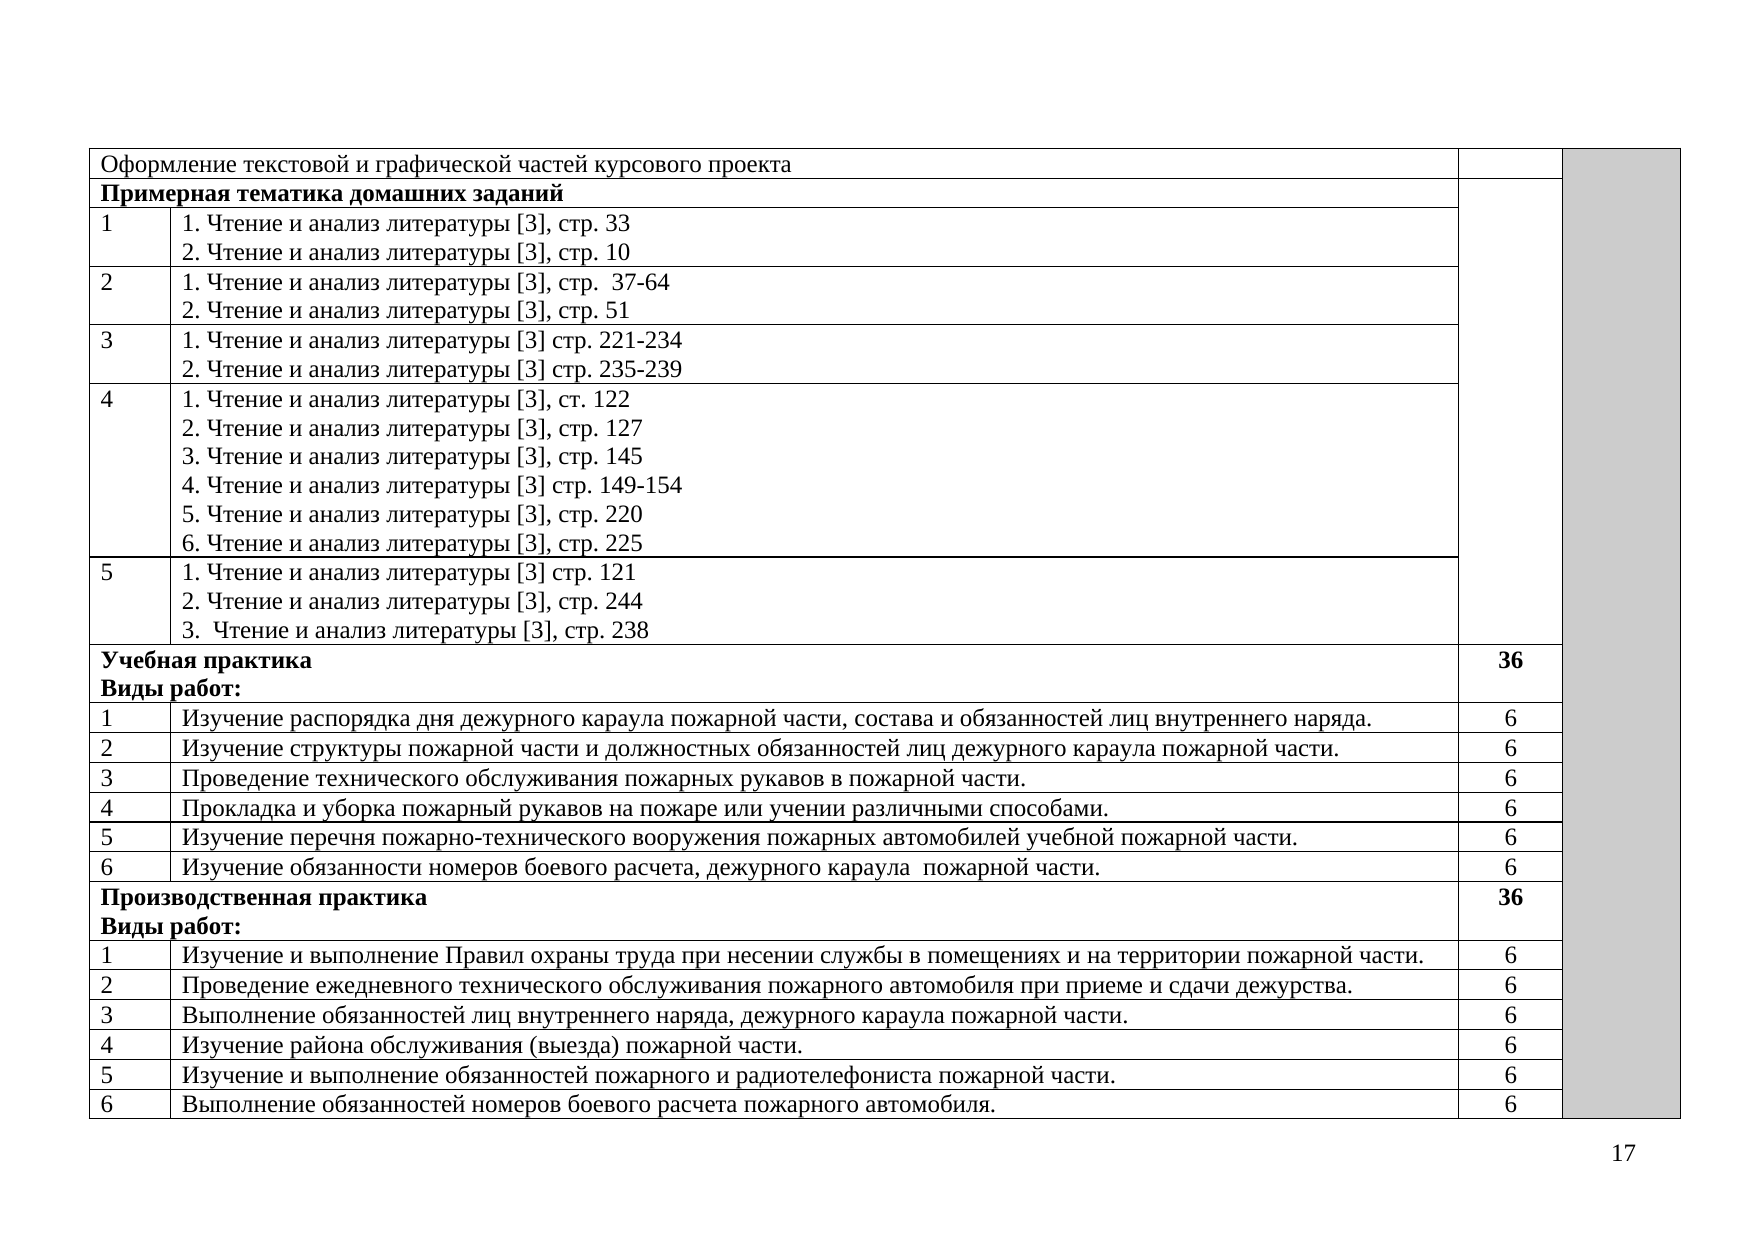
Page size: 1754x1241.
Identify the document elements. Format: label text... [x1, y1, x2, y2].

table_cell 2 [90, 733, 170, 762]
table_cell 6 [1459, 1090, 1562, 1118]
table_cell Изучение и выполнение обязанностей пожарного и радиотелефониста пожарной части. [171, 1060, 1458, 1088]
table_cell 6 [1459, 733, 1562, 762]
table_cell 5 [90, 558, 170, 644]
table_cell 6 [90, 1090, 170, 1118]
table_cell 1. Чтение и анализ литературы [3] стр. 121 2. Чтение и анализ литературы [3], стр. 244 3. Чтение и анализ литературы [3], стр. 238 [171, 558, 1458, 644]
table_cell 4 [90, 1030, 170, 1059]
table_cell Изучение перечня пожарно-технического вооружения пожарных автомобилей учебной пожарной части. [171, 823, 1458, 851]
table_cell 6 [1459, 763, 1562, 792]
table_cell Изучение обязанности номеров боевого расчета, дежурного караула пожарной части. [171, 852, 1458, 881]
table_cell 4 [90, 793, 170, 821]
table_cell 6 [1459, 1030, 1562, 1059]
table_cell Производственная практика Виды работ: [90, 882, 1458, 939]
table_cell 4 [90, 384, 170, 556]
table_cell 2 [90, 970, 170, 999]
table_cell 6 [1459, 793, 1562, 821]
table_cell Выполнение обязанностей лиц внутреннего наряда, дежурного караула пожарной части. [171, 1000, 1458, 1029]
table_cell 6 [1459, 1000, 1562, 1029]
table_cell [1459, 179, 1562, 644]
table_cell 1 [90, 941, 170, 969]
table_cell 1 [90, 208, 170, 266]
table_cell Прокладка и уборка пожарный рукавов на пожаре или учении различными способами. [171, 793, 1458, 821]
table_cell 6 [1459, 703, 1562, 732]
table_cell 36 [1459, 645, 1562, 702]
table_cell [90, 149, 1458, 177]
table_cell 25 [1459, 149, 1562, 177]
table_cell 6 [1459, 823, 1562, 851]
table_cell 6 [1459, 941, 1562, 969]
table_cell 1. Чтение и анализ литературы [3] стр. 221-234 2. Чтение и анализ литературы [3] стр. 235-239 [171, 325, 1458, 383]
table_cell 1. Чтение и анализ литературы [3], ст. 122 2. Чтение и анализ литературы [3], стр. 127 3. Чтение и анализ литературы [3], стр. 145 4. Чтение и анализ литературы [3] стр. 149-154 5. Чтение и анализ литературы [3], стр. 220 6. Чтение и анализ литературы [3], стр. 225 [171, 384, 1458, 556]
table_cell Выполнение обязанностей номеров боевого расчета пожарного автомобиля. [171, 1090, 1458, 1118]
table_cell Примерная тематика домашних заданий [90, 179, 1458, 207]
table_cell 36 [1459, 882, 1562, 939]
table_cell Изучение и выполнение Правил охраны труда при несении службы в помещениях и на территории пожарной части. [171, 941, 1458, 969]
table_cell 5 [90, 823, 170, 851]
table_cell Изучение структуры пожарной части и должностных обязанностей лиц дежурного караула пожарной части. [171, 733, 1458, 762]
table_cell 5 [90, 1060, 170, 1088]
table_cell 6 [90, 852, 170, 881]
table_cell 1. Чтение и анализ литературы [3], стр. 33 2. Чтение и анализ литературы [3], стр. 10 [171, 208, 1458, 266]
table_cell 2 [90, 267, 170, 324]
table_cell Проведение ежедневного технического обслуживания пожарного автомобиля при приеме и сдачи дежурства. [171, 970, 1458, 999]
table_cell Изучение района обслуживания (выезда) пожарной части. [171, 1030, 1458, 1059]
table_cell Проведение технического обслуживания пожарных рукавов в пожарной части. [171, 763, 1458, 792]
table_cell 6 [1459, 970, 1562, 999]
table_cell 6 [1459, 852, 1562, 881]
table_cell 6 [1459, 1060, 1562, 1088]
table_cell Изучение распорядка дня дежурного караула пожарной части, состава и обязанностей лиц внутреннего наряда. [171, 703, 1458, 732]
table_cell 3 [90, 1000, 170, 1029]
table_cell 3 [90, 325, 170, 383]
table_cell 3 [90, 763, 170, 792]
table_cell 1 [90, 703, 170, 732]
table_cell 1. Чтение и анализ литературы [3], стр. 37-64 2. Чтение и анализ литературы [3], стр. 51 [171, 267, 1458, 324]
table_cell Учебная практика Виды работ: [90, 645, 1458, 702]
